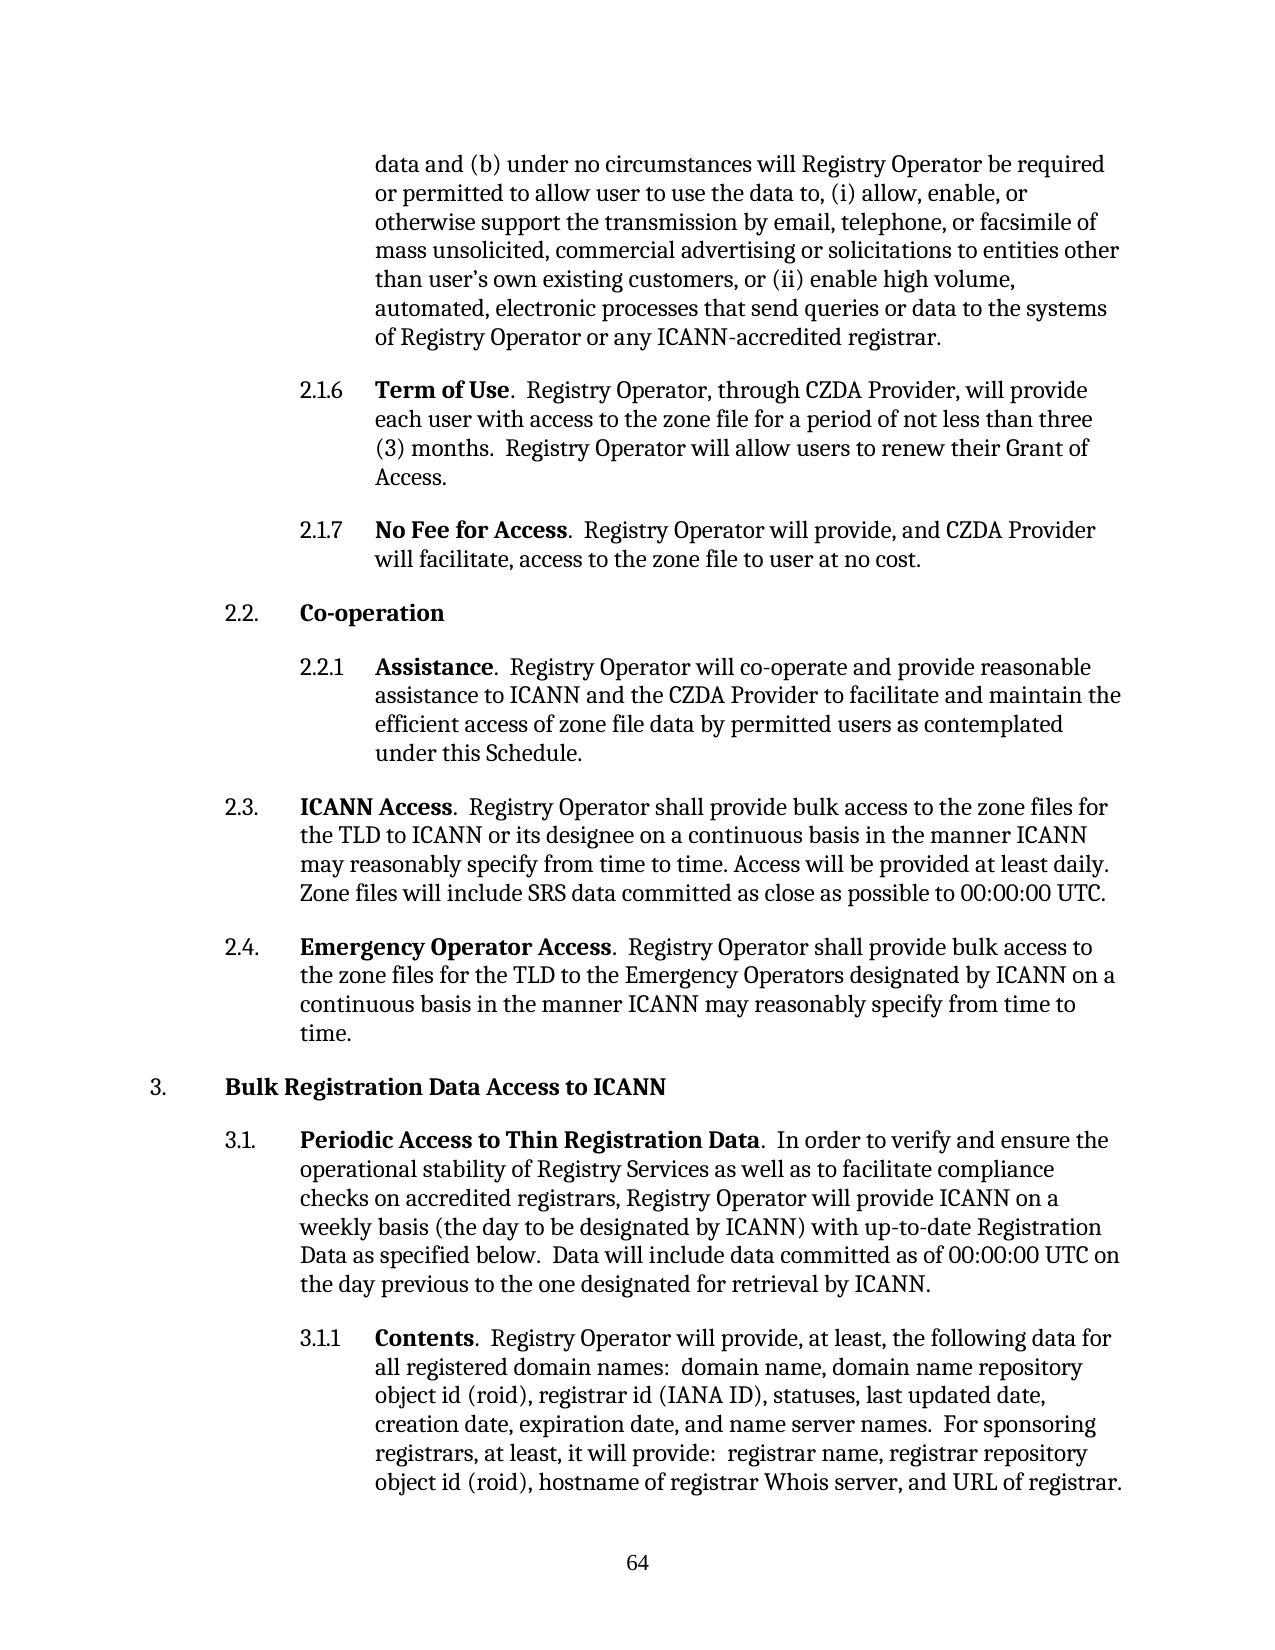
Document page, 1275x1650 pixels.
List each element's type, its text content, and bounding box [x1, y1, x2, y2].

text Term of Use. Registry Operator, through CZDA Provider, will provide each user with access to the zone file for a period of not less than three (3) months. Registry Operator will allow users to renew their Grant of Access. [300, 376, 1125, 491]
text Emergency Operator Access. Registry Operator shall provide bulk access to the zone files for the TLD to the Emergency Operators designated by ICANN on a continuous basis in the manner ICANN may reasonably specify from time to time. [225, 932, 1125, 1047]
text Contents. Registry Operator will provide, at least, the following data for all registered domain names: domain name, domain name repository object id (roid), registrar id (IANA ID), statuses, last updated date, creation date, expiration date, and name server names. For sponsoring registrars, at least, it will provide: registrar name, registrar repository object id (roid), hostname of registrar Whois server, and URL of registrar. [300, 1324, 1125, 1496]
text No Fee for Access. Registry Operator will provide, and CZDA Provider will facilitate, access to the zone file to user at no cost. [300, 516, 1125, 574]
text Bulk Registration Data Access to ICANN [150, 1072, 1125, 1101]
text Assistance. Registry Operator will co-operate and provide reasonable assistance to ICANN and the CZDA Provider to facilitate and maintain the efficient access of zone file data by permitted users as contemplated under this Schedule. [300, 652, 1125, 767]
text ICANN Access. Registry Operator shall provide bulk access to the zone files for the TLD to ICANN or its designee on a continuous basis in the manner ICANN may reasonably specify from time to time. Access will be provided at least daily. Zone files will include SRS data committed as close as possible to 00:00:00 UTC. [225, 792, 1125, 907]
text Co-operation [225, 599, 1125, 627]
text Periodic Access to Thin Registration Data. In order to verify and ensure the operational stability of Registry Services as well as to facilitate compliance checks on accredited registrars, Registry Operator will provide ICANN on a weekly basis (the day to be designated by ICANN) with up-to-date Registration Data as specified below. Data will include data committed as of 00:00:00 UTC on the day previous to the one designated for retrieval by ICANN. [225, 1126, 1125, 1299]
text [300, 150, 1125, 351]
